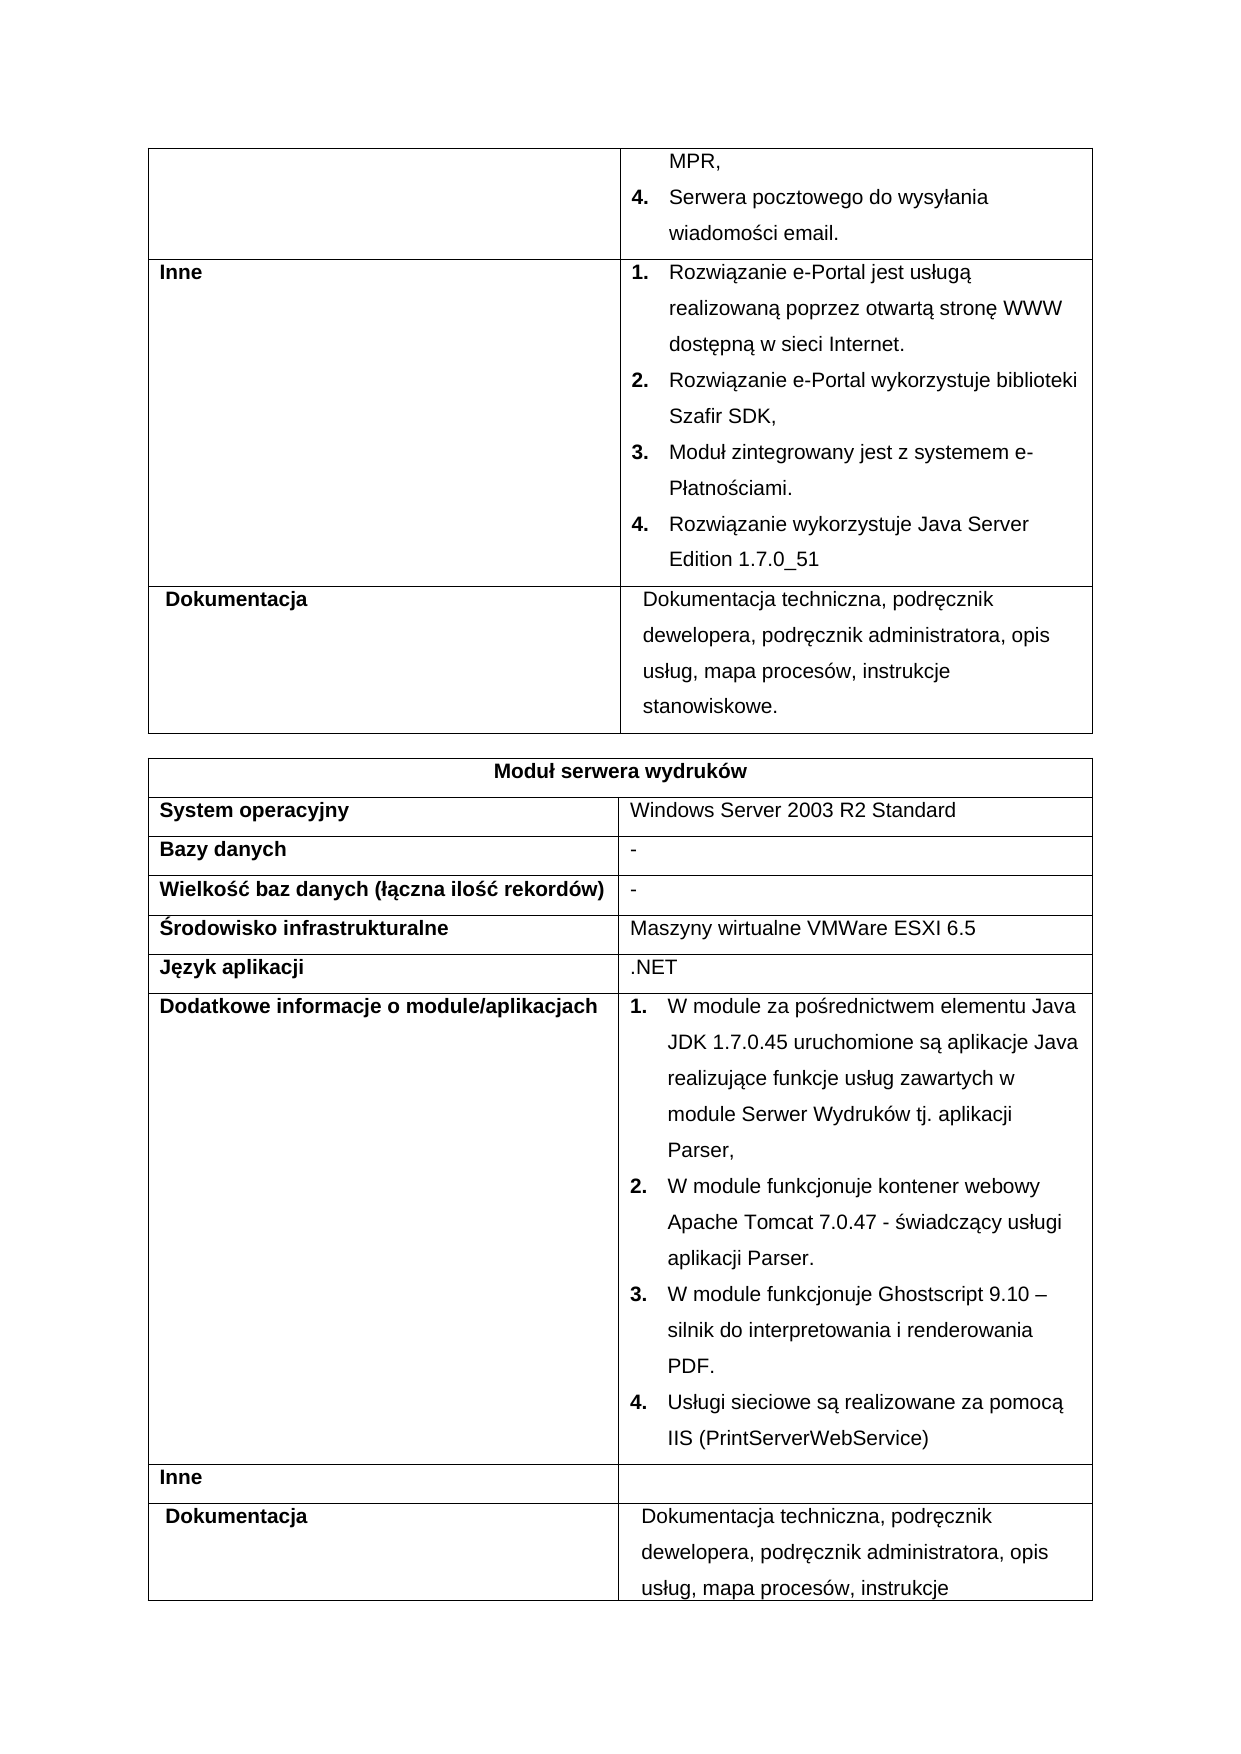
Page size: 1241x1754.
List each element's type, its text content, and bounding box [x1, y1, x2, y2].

table_cell Dokumentacja [149, 1504, 618, 1600]
table_cell Maszyny wirtualne VMWare ESXI 6.5 [619, 916, 1092, 954]
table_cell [619, 1504, 1092, 1600]
table_cell Dokumentacja techniczna, podręcznik dewelopera, podręcznik administratora, opis usług, mapa procesów, instrukcje stanowiskowe. [621, 587, 1092, 733]
table_cell W module za pośrednictwem elementu Java JDK 1.7.0.45 uruchomione są aplikacje Java realizujące funkcje usług zawartych w module Serwer Wydruków tj. aplikacji Parser, W module funkcjonuje kontener webowy Apache Tomcat 7.0.47 - świadczący usługi aplikacji Parser. W module funkcjonuje Ghostscript 9.10 –silnik do interpretowania i renderowania PDF. Usługi sieciowe są realizowane za pomocą IIS (PrintServerWebService) [619, 994, 1092, 1464]
table_cell Język aplikacji [149, 955, 618, 993]
table_cell System operacyjny [149, 798, 618, 836]
table_cell .NET [619, 955, 1092, 993]
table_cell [621, 149, 1092, 259]
table_header Moduł serwera wydruków [149, 759, 1092, 797]
table_cell - [619, 837, 1092, 875]
table_cell Wielkość baz danych (łączna ilość rekordów) [149, 876, 618, 915]
table_cell Windows Server 2003 R2 Standard [619, 798, 1092, 836]
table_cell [149, 149, 620, 259]
table_cell Bazy danych [149, 837, 618, 875]
table_cell - [619, 876, 1092, 915]
table_cell Środowisko infrastrukturalne [149, 916, 618, 954]
table_cell [619, 1465, 1092, 1503]
table_cell Inne [149, 260, 620, 586]
table_cell Inne [149, 1465, 618, 1503]
table_cell Dodatkowe informacje o module/aplikacjach [149, 994, 618, 1464]
table_cell Rozwiązanie e-Portal jest usługą realizowaną poprzez otwartą stronę WWW dostępną w sieci Internet. Rozwiązanie e-Portal wykorzystuje biblioteki Szafir SDK, Moduł zintegrowany jest z systemem e-Płatnościami. Rozwiązanie wykorzystuje Java Server Edition 1.7.0_51 [621, 260, 1092, 586]
table_cell Dokumentacja [149, 587, 620, 733]
